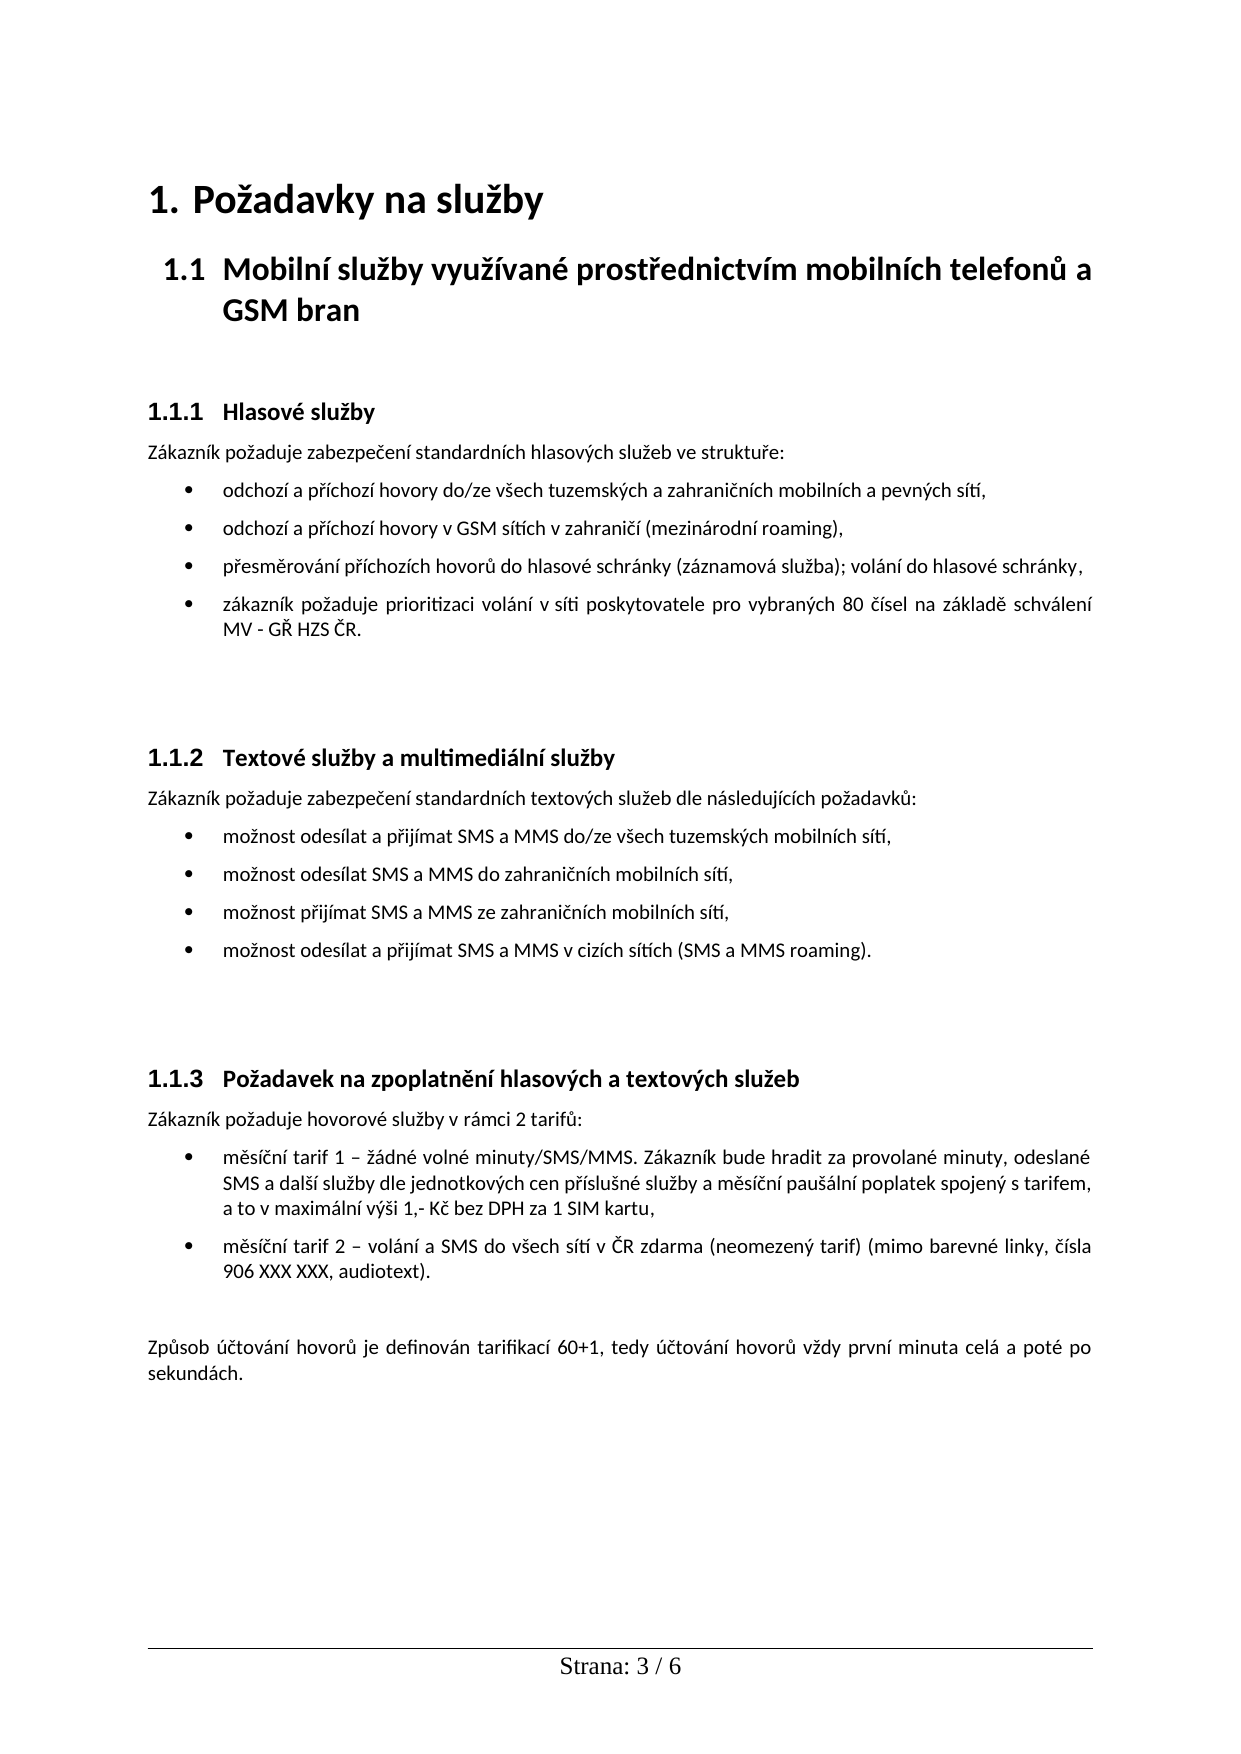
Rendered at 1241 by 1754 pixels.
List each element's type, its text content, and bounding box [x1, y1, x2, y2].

text zákazník požaduje prioritizaci volání v síti poskytovatele pro vybraných 80 čísel na základě schválení MV - GŘ HZS ČR. [185, 591, 1093, 642]
text Zákazník požaduje hovorové služby v rámci 2 tarifů: [148, 1106, 1093, 1132]
list možnost odesílat a přijímat SMS a MMS v cizích sítích (SMS a MMS roaming). [185, 937, 1093, 963]
list možnost přijímat SMS a MMS ze zahraničních mobilních sítí, [185, 899, 1093, 925]
text přesměrování příchozích hovorů do hlasové schránky (záznamová služba); volání do hlasové schránky, [185, 553, 1093, 578]
list měsíční tarif 1 – žádné volné minuty/SMS/MMS. Zákazník bude hradit za provolané minuty, odeslané SMS a další služby dle jednotkových cen příslušné služby a měsíční paušální poplatek spojený s tarifem, a to v maximální výši 1,- Kč bez DPH za 1 SIM kartu, [185, 1144, 1093, 1221]
list možnost odesílat a přijímat SMS a MMS do/ze všech tuzemských mobilních sítí, [185, 823, 1093, 849]
subtitle Hlasové služby [148, 396, 1093, 427]
subtitle Požadavky na služby [148, 173, 1093, 223]
subtitle Mobilní služby využívané prostřednictvím mobilních telefonů a GSM bran [162, 248, 1093, 330]
text Zákazník požaduje zabezpečení standardních textových služeb dle následujících požadavků: [148, 786, 1093, 811]
text Způsob účtování hovorů je definován tarifikací 60+1, tedy účtování hovorů vždy první minuta celá a poté po sekundách. [148, 1334, 1093, 1385]
text Zákazník požaduje zabezpečení standardních hlasových služeb ve struktuře: [148, 439, 1093, 464]
list možnost odesílat SMS a MMS do zahraničních mobilních sítí, [185, 861, 1093, 887]
text odchozí a příchozí hovory v GSM sítích v zahraničí (mezinárodní roaming), [185, 515, 1093, 540]
subtitle Textové služby a multimediální služby [148, 742, 1093, 773]
text odchozí a příchozí hovory do/ze všech tuzemských a zahraničních mobilních a pevných sítí, [185, 477, 1093, 502]
subtitle Požadavek na zpoplatnění hlasových a textových služeb [148, 1063, 1093, 1094]
list měsíční tarif 2 – volání a SMS do všech sítí v ČR zdarma (neomezený tarif) (mimo barevné linky, čísla 906 XXX XXX, audiotext). [185, 1233, 1093, 1284]
